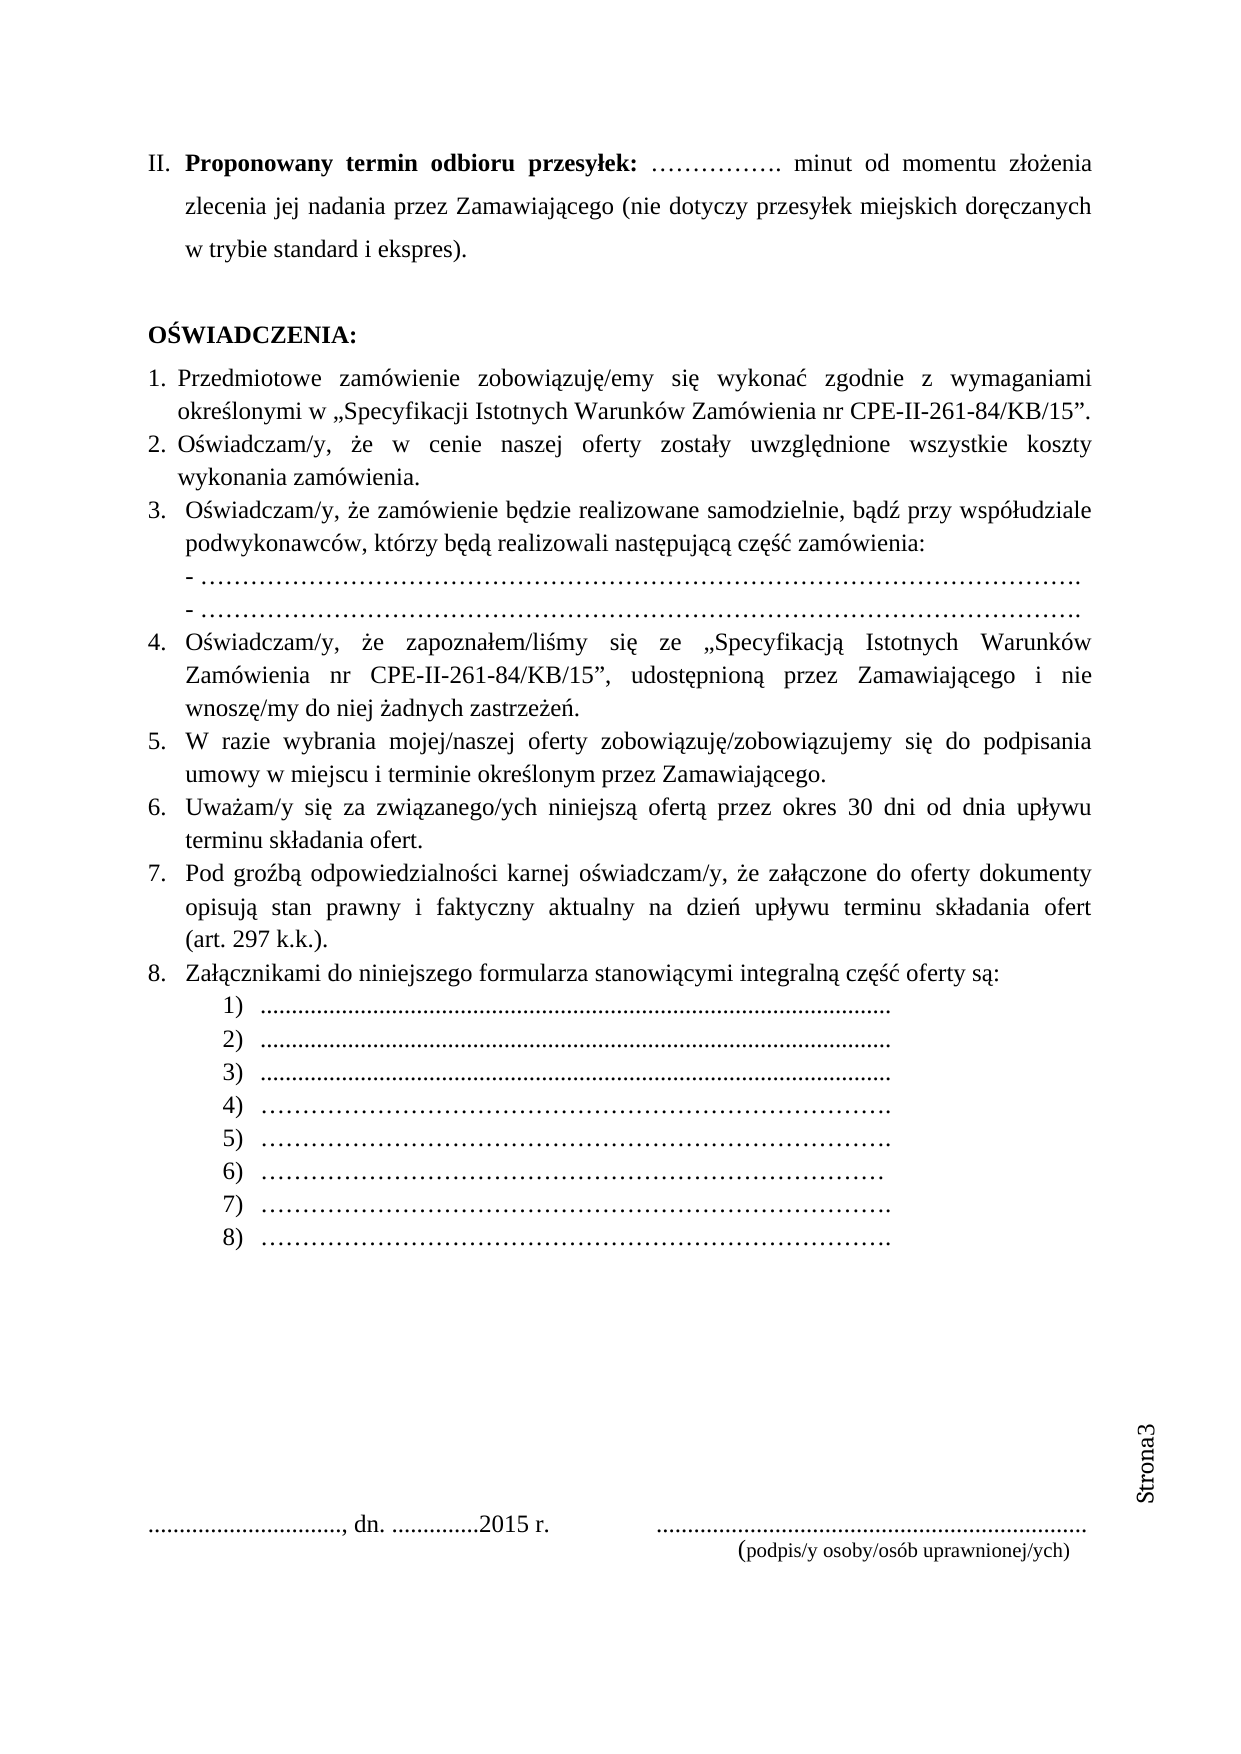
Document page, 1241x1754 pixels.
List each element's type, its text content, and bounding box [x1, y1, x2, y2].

list Oświadczam/y, że w cenie naszej oferty zostały uwzględnione wszystkie koszty wykonania zamówienia. [148, 429, 1093, 491]
list Oświadczam/y, że zamówienie będzie realizowane samodzielnie, bądź przy współudziale podwykonawców, którzy będą realizowali następującą część zamówienia: [148, 495, 1093, 557]
list …………………………………………………………………. [222, 1123, 1093, 1151]
list ..................................................................................................... [222, 991, 1093, 1019]
list ………………………………………………………………… [222, 1156, 1093, 1184]
list Proponowany termin odbioru przesyłek: ……………. minut od momentu złożenia zlecenia jej nadania przez Zamawiającego (nie dotyczy przesyłek miejskich doręczanych w trybie standard i ekspres). [148, 148, 1093, 263]
list Załącznikami do niniejszego formularza stanowiącymi integralną część oferty są: [148, 958, 1093, 986]
text ..............................., dn. ..............2015 r. ..................................................................... [148, 1513, 1093, 1538]
list Pod groźbą odpowiedzialności karnej oświadczam/y, że załączone do oferty dokumenty opisują stan prawny i faktyczny aktualny na dzień upływu terminu składania ofert (art. 297 k.k.). [148, 858, 1093, 953]
list Uważam/y się za związanego/ych niniejszą ofertą przez okres 30 dni od dnia upływu terminu składania ofert. [148, 792, 1093, 854]
list …………………………………………………………………. [222, 1222, 1093, 1251]
list …………………………………………………………………. [222, 1090, 1093, 1118]
list …………………………………………………………………. [222, 1189, 1093, 1217]
text (podpis/y osoby/osób uprawnionej/ych) [664, 1538, 1093, 1563]
list ..................................................................................................... [222, 1057, 1093, 1085]
list Przedmiotowe zamówienie zobowiązuję/emy się wykonać zgodnie z wymaganiami określonymi w „Specyfikacji Istotnych Warunków Zamówienia nr CPE-II-261-84/KB/15”. [148, 363, 1093, 425]
text OŚWIADCZENIA: [148, 320, 1093, 349]
list Oświadczam/y, że zapoznałem/liśmy się ze „Specyfikacją Istotnych Warunków Zamówienia nr CPE-II-261-84/KB/15”, udostępnioną przez Zamawiającego i nie wnoszę/my do niej żadnych zastrzeżeń. [148, 627, 1093, 722]
text - ……………………………………………………………………………………………. [185, 594, 1093, 623]
list ..................................................................................................... [222, 1024, 1093, 1052]
list W razie wybrania mojej/naszej oferty zobowiązuję/zobowiązujemy się do podpisania umowy w miejscu i terminie określonym przez Zamawiającego. [148, 726, 1093, 788]
text - ……………………………………………………………………………………………. [185, 561, 1093, 590]
